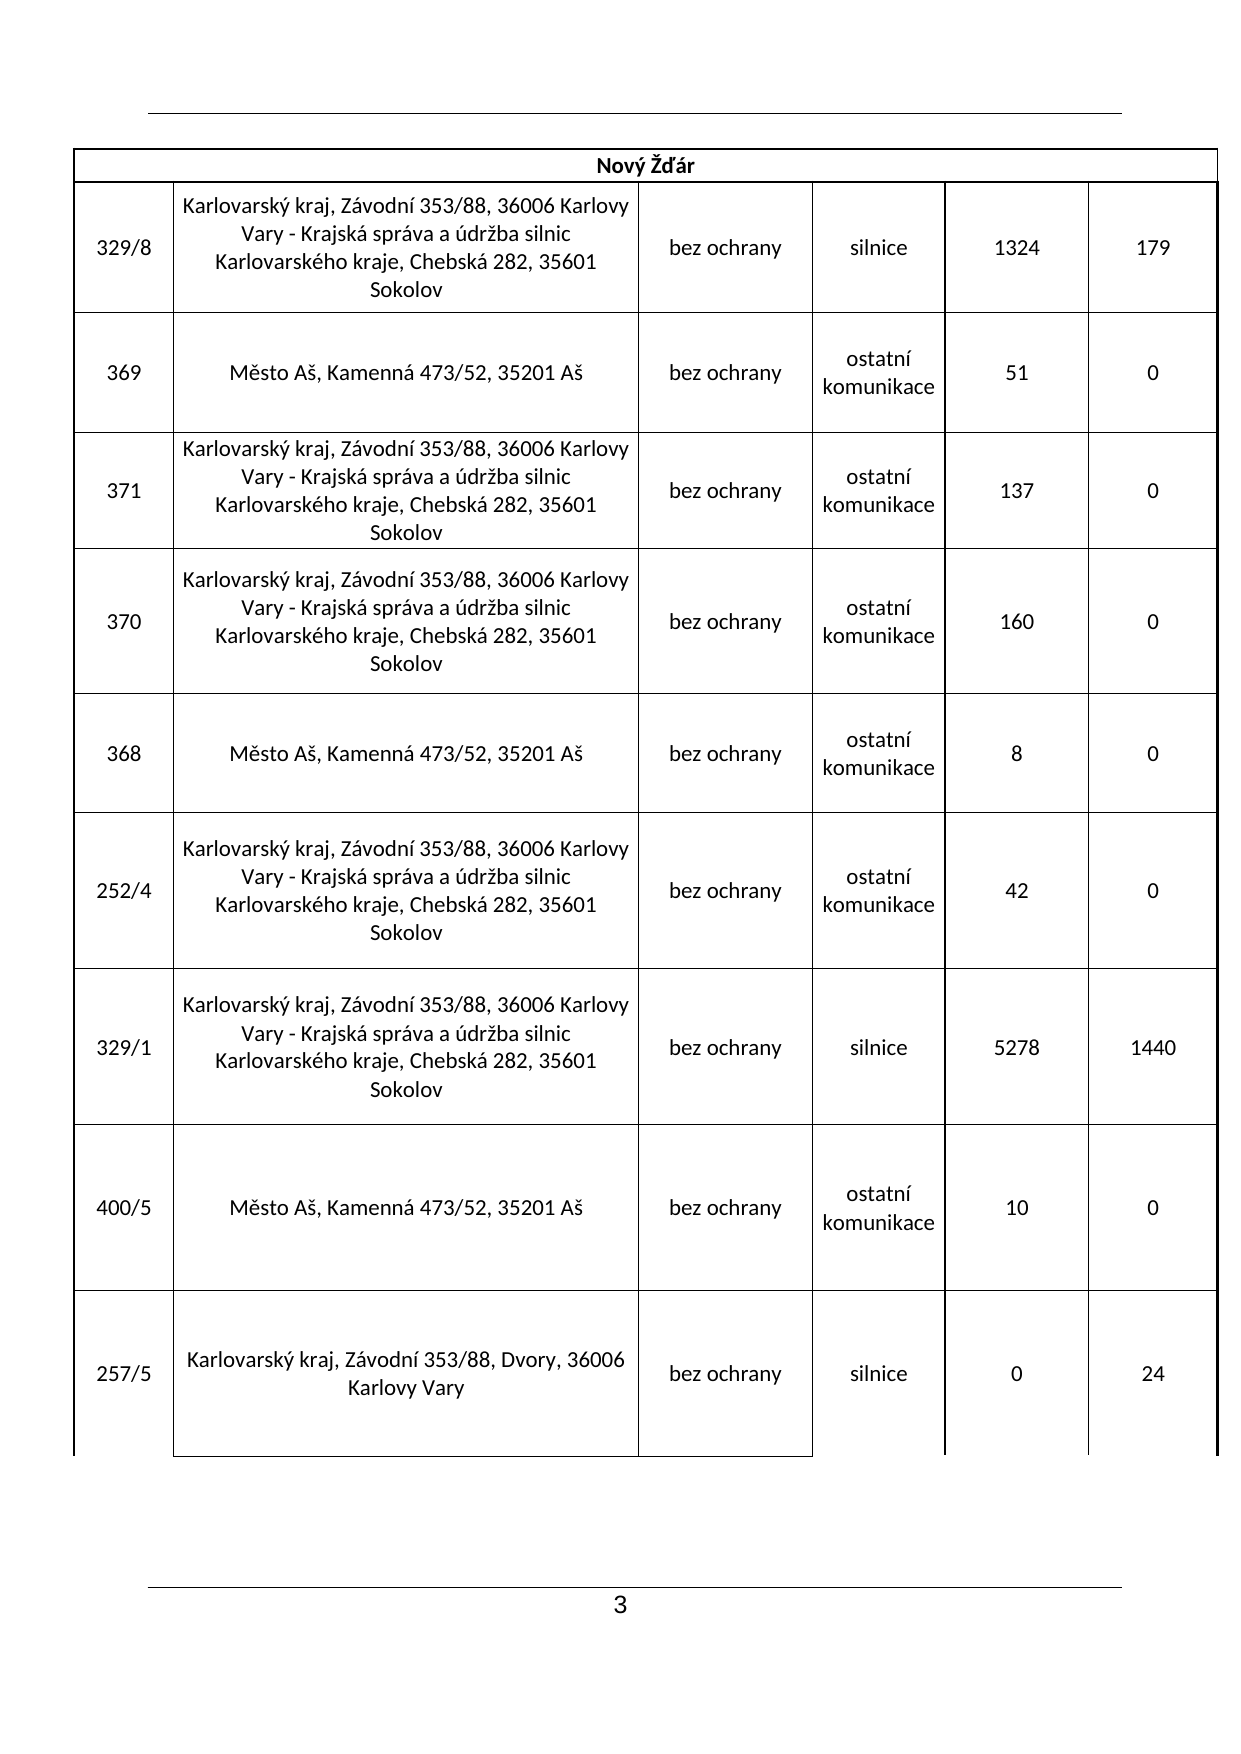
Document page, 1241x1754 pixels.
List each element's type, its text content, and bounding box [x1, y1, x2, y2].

table_cell silnice [813, 1291, 945, 1456]
table_cell 0 [1089, 813, 1216, 968]
table_cell silnice [813, 183, 944, 312]
table_cell 368 [75, 694, 173, 812]
table_cell 179 [1089, 183, 1216, 312]
table_cell Město Aš, Kamenná 473/52, 35201 Aš [174, 1125, 638, 1290]
table_cell 51 [946, 313, 1088, 432]
table_cell 369 [75, 313, 173, 432]
table_cell bez ochrany [639, 313, 812, 432]
table_cell 137 [946, 433, 1088, 548]
table_cell bez ochrany [639, 183, 812, 312]
table_cell 8 [946, 694, 1088, 812]
table_cell 1324 [946, 183, 1088, 312]
table_cell bez ochrany [639, 549, 812, 693]
table_cell ostatní komunikace [813, 1125, 944, 1290]
table_cell 329/1 [75, 969, 173, 1124]
table_cell ostatní komunikace [813, 549, 944, 693]
table_cell bez ochrany [639, 813, 812, 968]
table_cell Karlovarský kraj, Závodní 353/88, Dvory, 36006 Karlovy Vary [174, 1291, 638, 1456]
table_cell Karlovarský kraj, Závodní 353/88, 36006 Karlovy Vary - Krajská správa a údržba silnic Karlovarského kraje, Chebská 282, 35601 Sokolov [174, 549, 638, 693]
table_cell 257/5 [75, 1291, 173, 1456]
table_cell Karlovarský kraj, Závodní 353/88, 36006 Karlovy Vary - Krajská správa a údržba silnic Karlovarského kraje, Chebská 282, 35601 Sokolov [174, 969, 638, 1124]
table_cell Karlovarský kraj, Závodní 353/88, 36006 Karlovy Vary - Krajská správa a údržba silnic Karlovarského kraje, Chebská 282, 35601 Sokolov [174, 813, 638, 968]
table_cell 1440 [1089, 969, 1216, 1124]
table_cell Město Aš, Kamenná 473/52, 35201 Aš [174, 313, 638, 432]
table_cell 5278 [946, 969, 1088, 1124]
table_cell 0 [1089, 433, 1216, 548]
table_cell 370 [75, 549, 173, 693]
table_cell bez ochrany [639, 1125, 812, 1290]
table_cell 252/4 [75, 813, 173, 968]
table_cell Město Aš, Kamenná 473/52, 35201 Aš [174, 694, 638, 812]
table_cell Karlovarský kraj, Závodní 353/88, 36006 Karlovy Vary - Krajská správa a údržba silnic Karlovarského kraje, Chebská 282, 35601 Sokolov [174, 183, 638, 312]
table_cell bez ochrany [639, 433, 812, 548]
table_cell Karlovarský kraj, Závodní 353/88, 36006 Karlovy Vary - Krajská správa a údržba silnic Karlovarského kraje, Chebská 282, 35601 Sokolov [174, 433, 638, 548]
table_cell 10 [946, 1125, 1088, 1290]
table_cell ostatní komunikace [813, 433, 944, 548]
table_cell 0 [1089, 313, 1216, 432]
table_cell 0 [1089, 1125, 1216, 1290]
table_cell bez ochrany [639, 1291, 812, 1456]
table_cell ostatní komunikace [813, 694, 944, 812]
table_cell Nový Žďár [75, 150, 1217, 181]
table_cell 42 [946, 813, 1088, 968]
table_cell ostatní komunikace [813, 313, 944, 432]
table_cell 0 [945, 1291, 1088, 1456]
table_cell bez ochrany [639, 969, 812, 1124]
table_cell 329/8 [75, 183, 173, 312]
table_cell 371 [75, 433, 173, 548]
table_cell 160 [946, 549, 1088, 693]
table_cell bez ochrany [639, 694, 812, 812]
table_cell 24 [1088, 1291, 1216, 1456]
table_cell ostatní komunikace [813, 813, 944, 968]
table_cell 0 [1089, 549, 1216, 693]
table_cell 0 [1089, 694, 1216, 812]
table_cell 400/5 [75, 1125, 173, 1290]
table_cell silnice [813, 969, 944, 1124]
